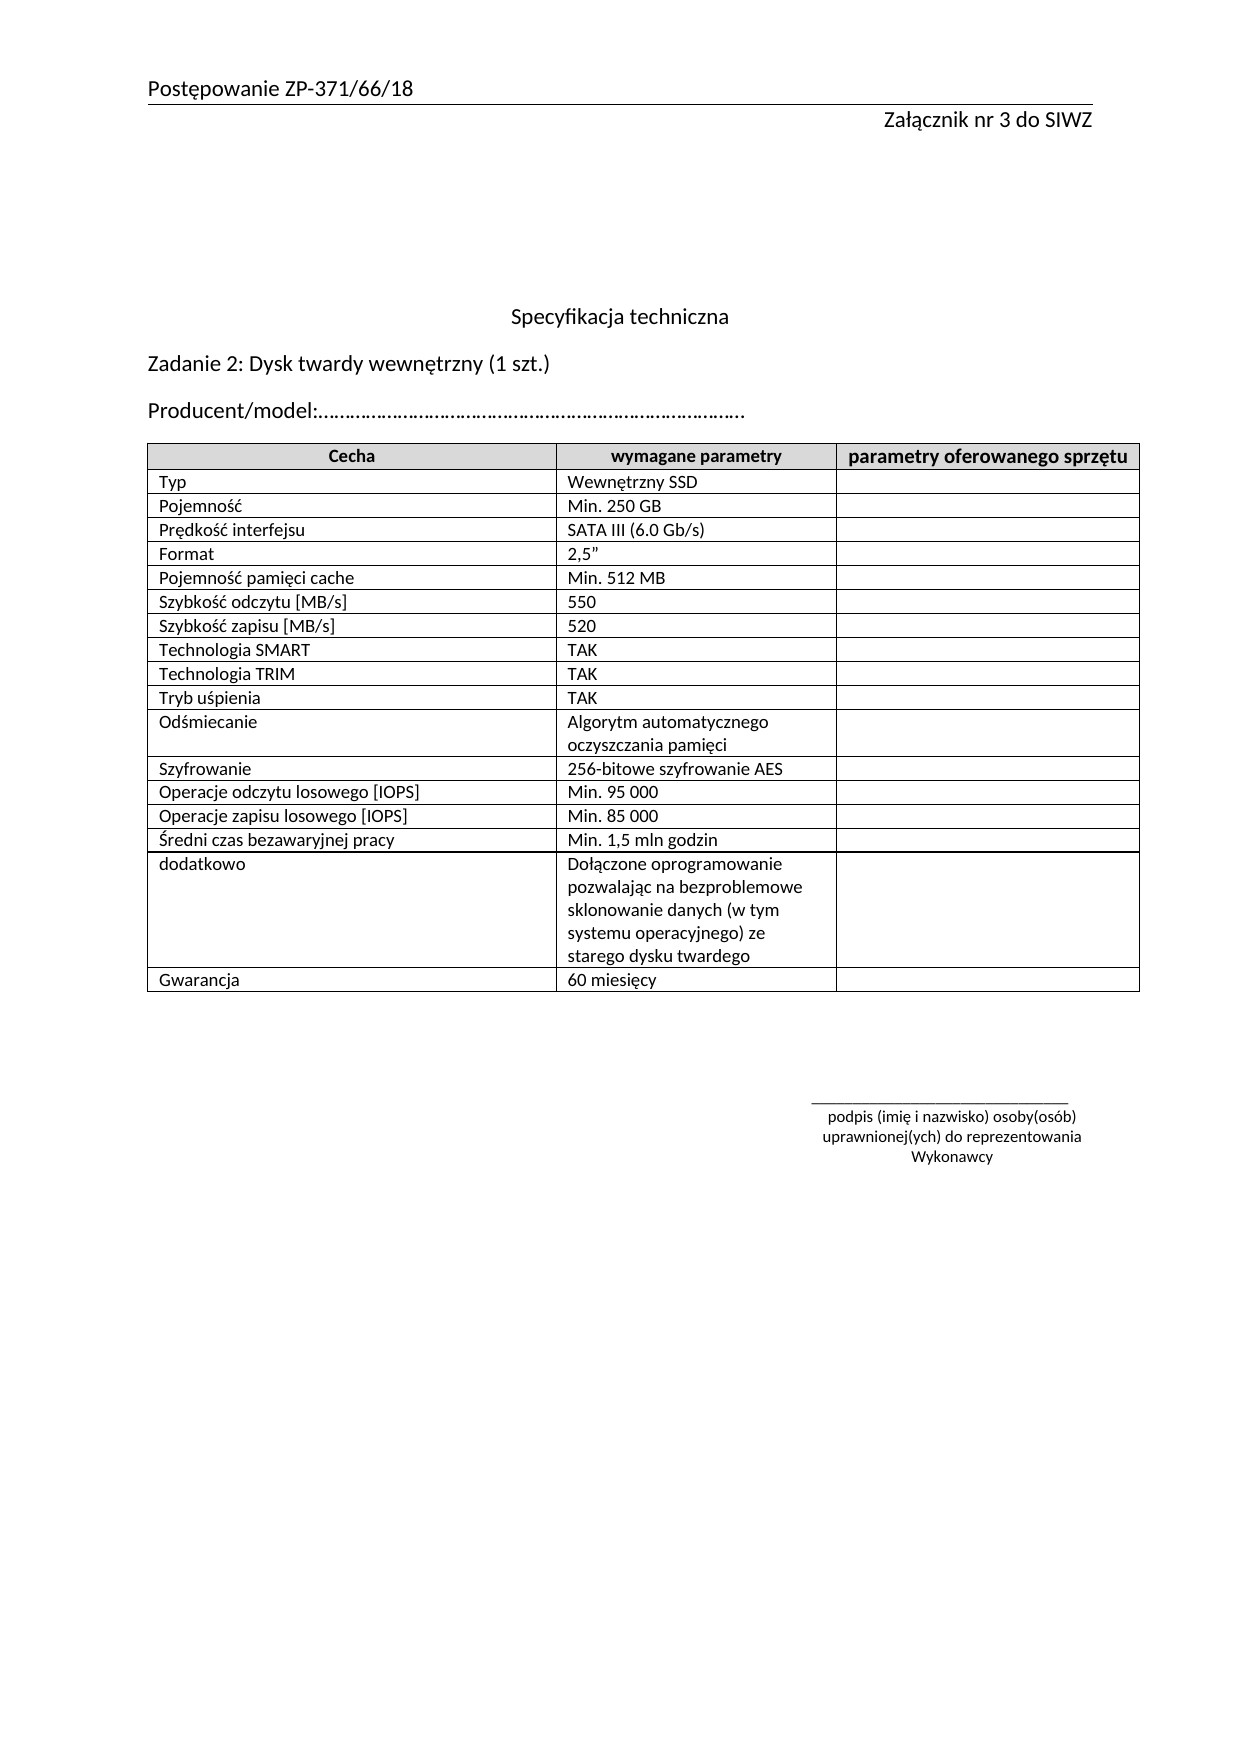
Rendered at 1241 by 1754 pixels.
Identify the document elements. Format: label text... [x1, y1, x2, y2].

table_cell 550 [557, 590, 836, 613]
table_cell dodatkowo [148, 853, 556, 967]
table_cell [837, 968, 1139, 991]
table_cell Algorytm automatycznego oczyszczania pamięci [557, 710, 836, 756]
table_cell Min. 85 000 [557, 805, 836, 827]
table_cell TAK [557, 638, 836, 661]
table_cell [837, 757, 1139, 779]
table_cell 60 miesięcy [557, 968, 836, 991]
table_cell [837, 805, 1139, 827]
text Specyfikacja techniczna [148, 302, 1093, 330]
table_cell [837, 542, 1139, 565]
table_cell [837, 710, 1139, 756]
text Producent/model:……………………………………………………………………… [148, 396, 1093, 424]
table_cell Min. 95 000 [557, 781, 836, 803]
table_cell [837, 662, 1139, 685]
table_cell Min. 512 MB [557, 566, 836, 589]
table_cell [837, 614, 1139, 637]
table_header Cecha [148, 444, 556, 469]
table_cell Format [148, 542, 556, 565]
table_cell 2,5” [557, 542, 836, 565]
table_cell Pojemność [148, 494, 556, 517]
table_cell Typ [148, 470, 556, 493]
table_cell Szybkość zapisu [MB/s] [148, 614, 556, 637]
table_header parametry oferowanego sprzętu [837, 444, 1139, 469]
table_cell Technologia TRIM [148, 662, 556, 685]
table_cell TAK [557, 686, 836, 709]
table_cell [837, 590, 1139, 613]
table_cell Wewnętrzny SSD [557, 470, 836, 493]
table_cell 256-bitowe szyfrowanie AES [557, 757, 836, 779]
table_cell [837, 781, 1139, 803]
table_cell [837, 829, 1139, 851]
table_cell [837, 853, 1139, 967]
table_cell [837, 494, 1139, 517]
table_cell [837, 470, 1139, 493]
table_cell Prędkość interfejsu [148, 518, 556, 541]
table_cell 520 [557, 614, 836, 637]
table_cell [837, 686, 1139, 709]
table_cell Min. 250 GB [557, 494, 836, 517]
text podpis (imię i nazwisko) osoby(osób) uprawnionej(ych) do reprezentowania Wykonawcy [811, 1106, 1093, 1167]
table_cell Min. 1,5 mln godzin [557, 829, 836, 851]
table_cell Dołączone oprogramowanie pozwalając na bezproblemowe sklonowanie danych (w tym systemu operacyjnego) ze starego dysku twardego [557, 853, 836, 967]
table_cell Gwarancja [148, 968, 556, 991]
table_cell Technologia SMART [148, 638, 556, 661]
table_cell Średni czas bezawaryjnej pracy [148, 829, 556, 851]
table_cell TAK [557, 662, 836, 685]
table_cell Operacje zapisu losowego [IOPS] [148, 805, 556, 827]
table_cell Szyfrowanie [148, 757, 556, 779]
table_cell [837, 638, 1139, 661]
table_cell SATA III (6.0 Gb/s) [557, 518, 836, 541]
table_cell Szybkość odczytu [MB/s] [148, 590, 556, 613]
table_cell Operacje odczytu losowego [IOPS] [148, 781, 556, 803]
table_cell Pojemność pamięci cache [148, 566, 556, 589]
table_cell [837, 518, 1139, 541]
text _______________________________ [738, 1086, 1093, 1106]
table_header wymagane parametry [557, 444, 836, 469]
text Zadanie 2: Dysk twardy wewnętrzny (1 szt.) [148, 349, 1093, 377]
table_cell [837, 566, 1139, 589]
table_cell Odśmiecanie [148, 710, 556, 756]
table_cell Tryb uśpienia [148, 686, 556, 709]
